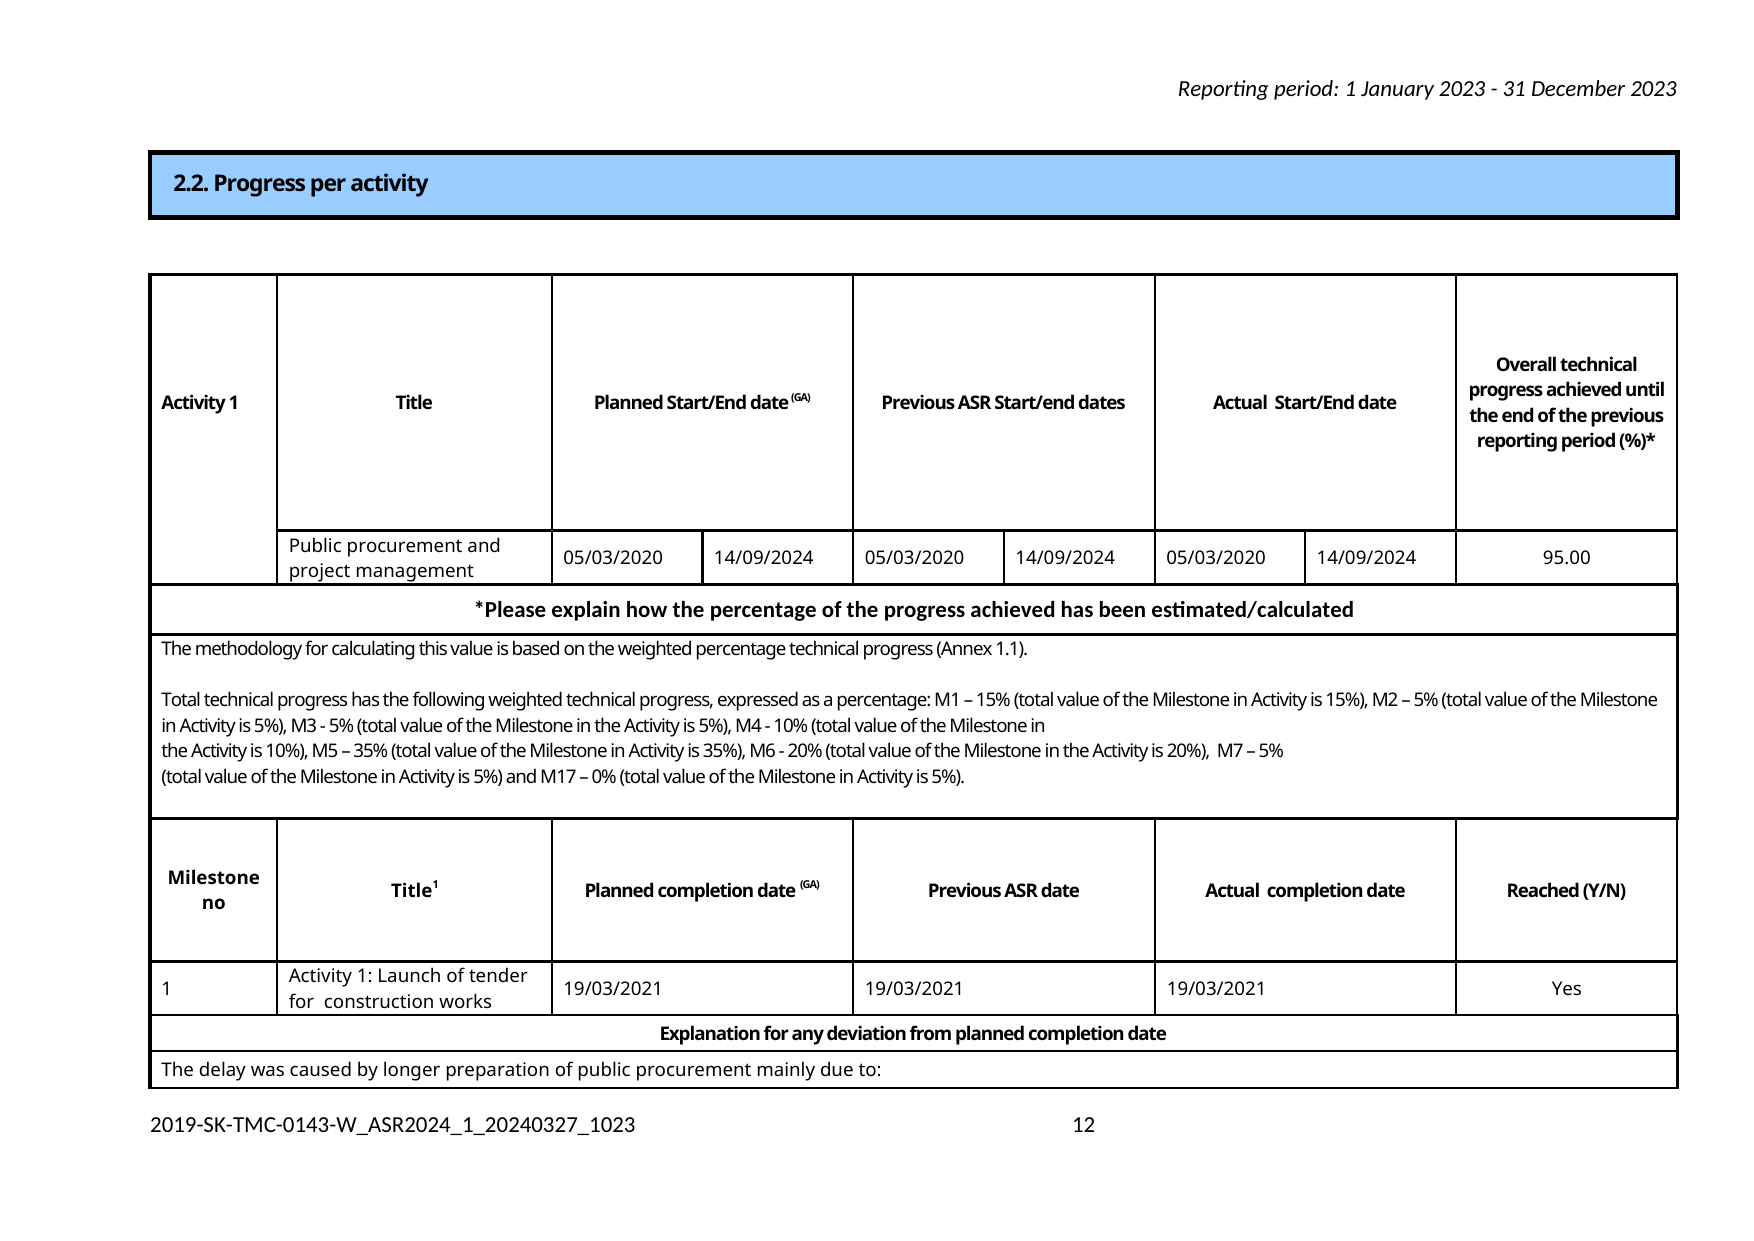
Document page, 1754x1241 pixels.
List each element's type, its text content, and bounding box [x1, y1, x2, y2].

table_cell Actual completion date [1156, 820, 1455, 959]
table_header Title [278, 276, 551, 529]
table_header Planned Start/End date (GA) [553, 276, 852, 529]
table_cell Activity 1: Launch of tender for construction works [278, 963, 551, 1014]
table_cell Explanation for any deviation from planned completion date [152, 1016, 1676, 1050]
table_cell 05/03/2020 [1156, 532, 1304, 583]
table_header Actual Start/End date [1156, 276, 1455, 529]
table_cell 14/09/2024 [704, 532, 852, 583]
table_header 2.2. Progress per activity [152, 155, 1675, 215]
table_cell 14/09/2024 [1306, 532, 1455, 583]
table_cell 95.00 [1457, 532, 1676, 583]
table_cell Reached (Y/N) [1457, 820, 1676, 959]
table_cell 19/03/2021 [854, 963, 1154, 1014]
table_header Overall technical progress achieved until the end of the previous reporting period (%)* [1457, 276, 1676, 529]
table_cell Public procurement and project management [278, 532, 551, 583]
table_header Activity 1 [152, 276, 276, 529]
table_header Previous ASR Start/end dates [854, 276, 1154, 529]
table_cell 05/03/2020 [854, 532, 1003, 583]
table_cell *Please explain how the percentage of the progress achieved has been estimated/calculated [152, 586, 1676, 632]
table_cell 14/09/2024 [1005, 532, 1154, 583]
table_cell 19/03/2021 [553, 963, 852, 1014]
table_cell 1 [152, 963, 276, 1014]
table_cell Planned completion date (GA) [553, 820, 852, 959]
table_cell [152, 1052, 1676, 1087]
table_cell Previous ASR date [854, 820, 1154, 959]
table_cell Yes [1457, 963, 1676, 1014]
table_cell The methodology for calculating this value is based on the weighted percentage technical progress (Annex 1.1). Total technical progress has the following weighted technical progress, expressed as a percentage: M1 – 15% (total value of the Milestone in Activity is 15%), M2 – 5% (total value of the Milestone in Activity is 5%), M3 - 5% (total value of the Milestone in the Activity is 5%), M4 - 10% (total value of the Milestone in the Activity is 10%), M5 – 35% (total value of the Milestone in Activity is 35%), M6 - 20% (total value of the Milestone in the Activity is 20%), M7 – 5% (total value of the Milestone in Activity is 5%) and M17 – 0% (total value of the Milestone in Activity is 5%). [152, 636, 1676, 817]
table_cell 19/03/2021 [1156, 963, 1455, 1014]
table_cell Title1 [278, 820, 551, 959]
table_cell 05/03/2020 [553, 532, 701, 583]
table_cell [152, 529, 276, 583]
table_cell Milestone no [152, 820, 276, 959]
